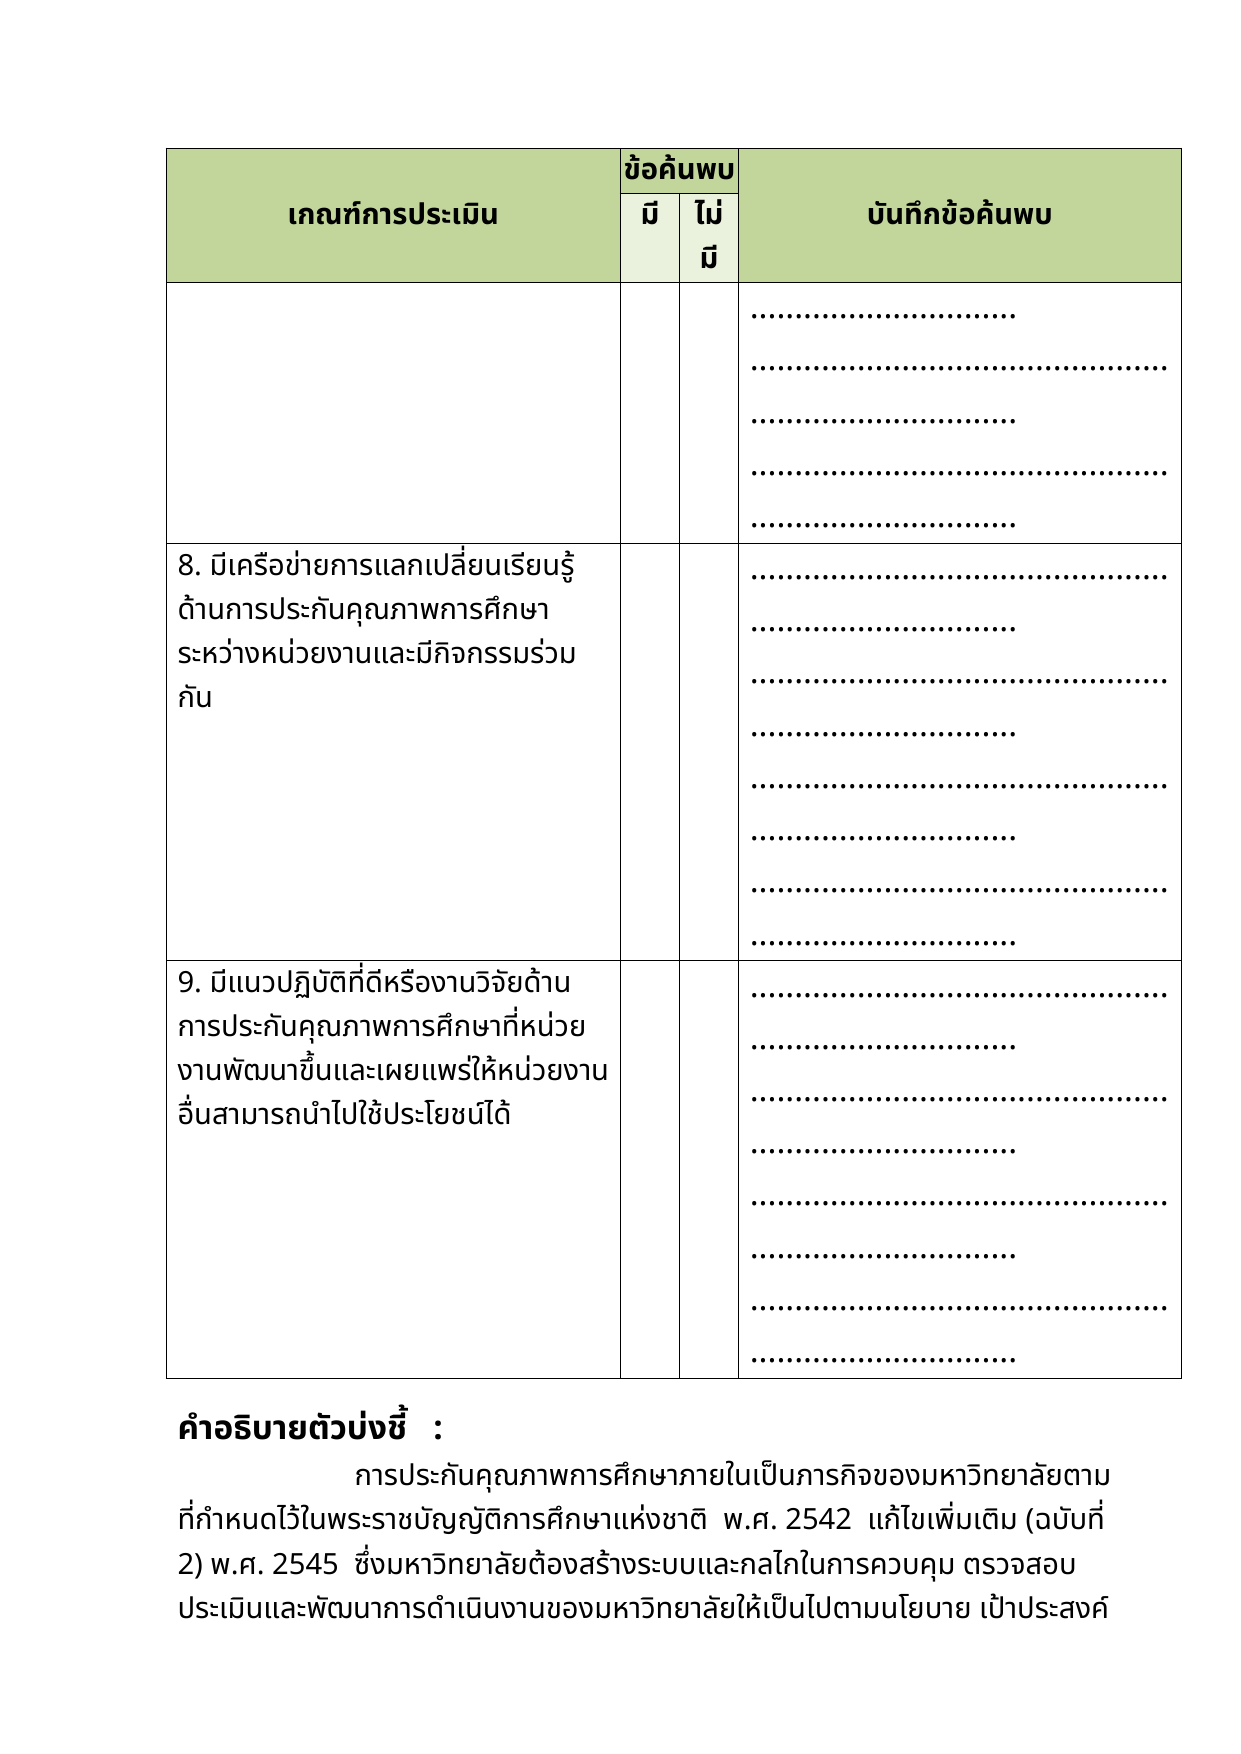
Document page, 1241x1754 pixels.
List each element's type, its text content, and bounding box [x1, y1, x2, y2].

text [177, 1454, 1122, 1631]
table_cell 9. มีแนวปฏิบัติที่ดีหรืองานวิจัยด้านการประกันคุณภาพการศึกษาที่หน่วยงานพัฒนาขึ้นและเผยแพร่ให้หน่วยงานอื่นสามารถนำไปใช้ประโยชน์ได้ [167, 961, 620, 1378]
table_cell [739, 283, 1181, 543]
table_header บันทึกข้อค้นพบ [739, 149, 1181, 282]
text คำอธิบายตัวบ่งชี้ : [177, 1404, 1122, 1454]
table_cell [680, 283, 738, 543]
table_header ข้อค้นพบ [621, 149, 738, 193]
table_cell [621, 544, 679, 960]
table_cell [167, 283, 620, 543]
table_cell [680, 544, 738, 960]
table_cell [621, 961, 679, 1378]
table_cell มี [621, 194, 679, 282]
table_header เกณฑ์การประเมิน [167, 149, 620, 282]
table_cell 8. มีเครือข่ายการแลกเปลี่ยนเรียนรู้ด้านการประกันคุณภาพการศึกษาระหว่างหน่วยงานและมีกิจกรรมร่วมกัน [167, 544, 620, 960]
table_cell ไม่มี [680, 194, 738, 282]
table_cell [621, 283, 679, 543]
table_cell [680, 961, 738, 1378]
